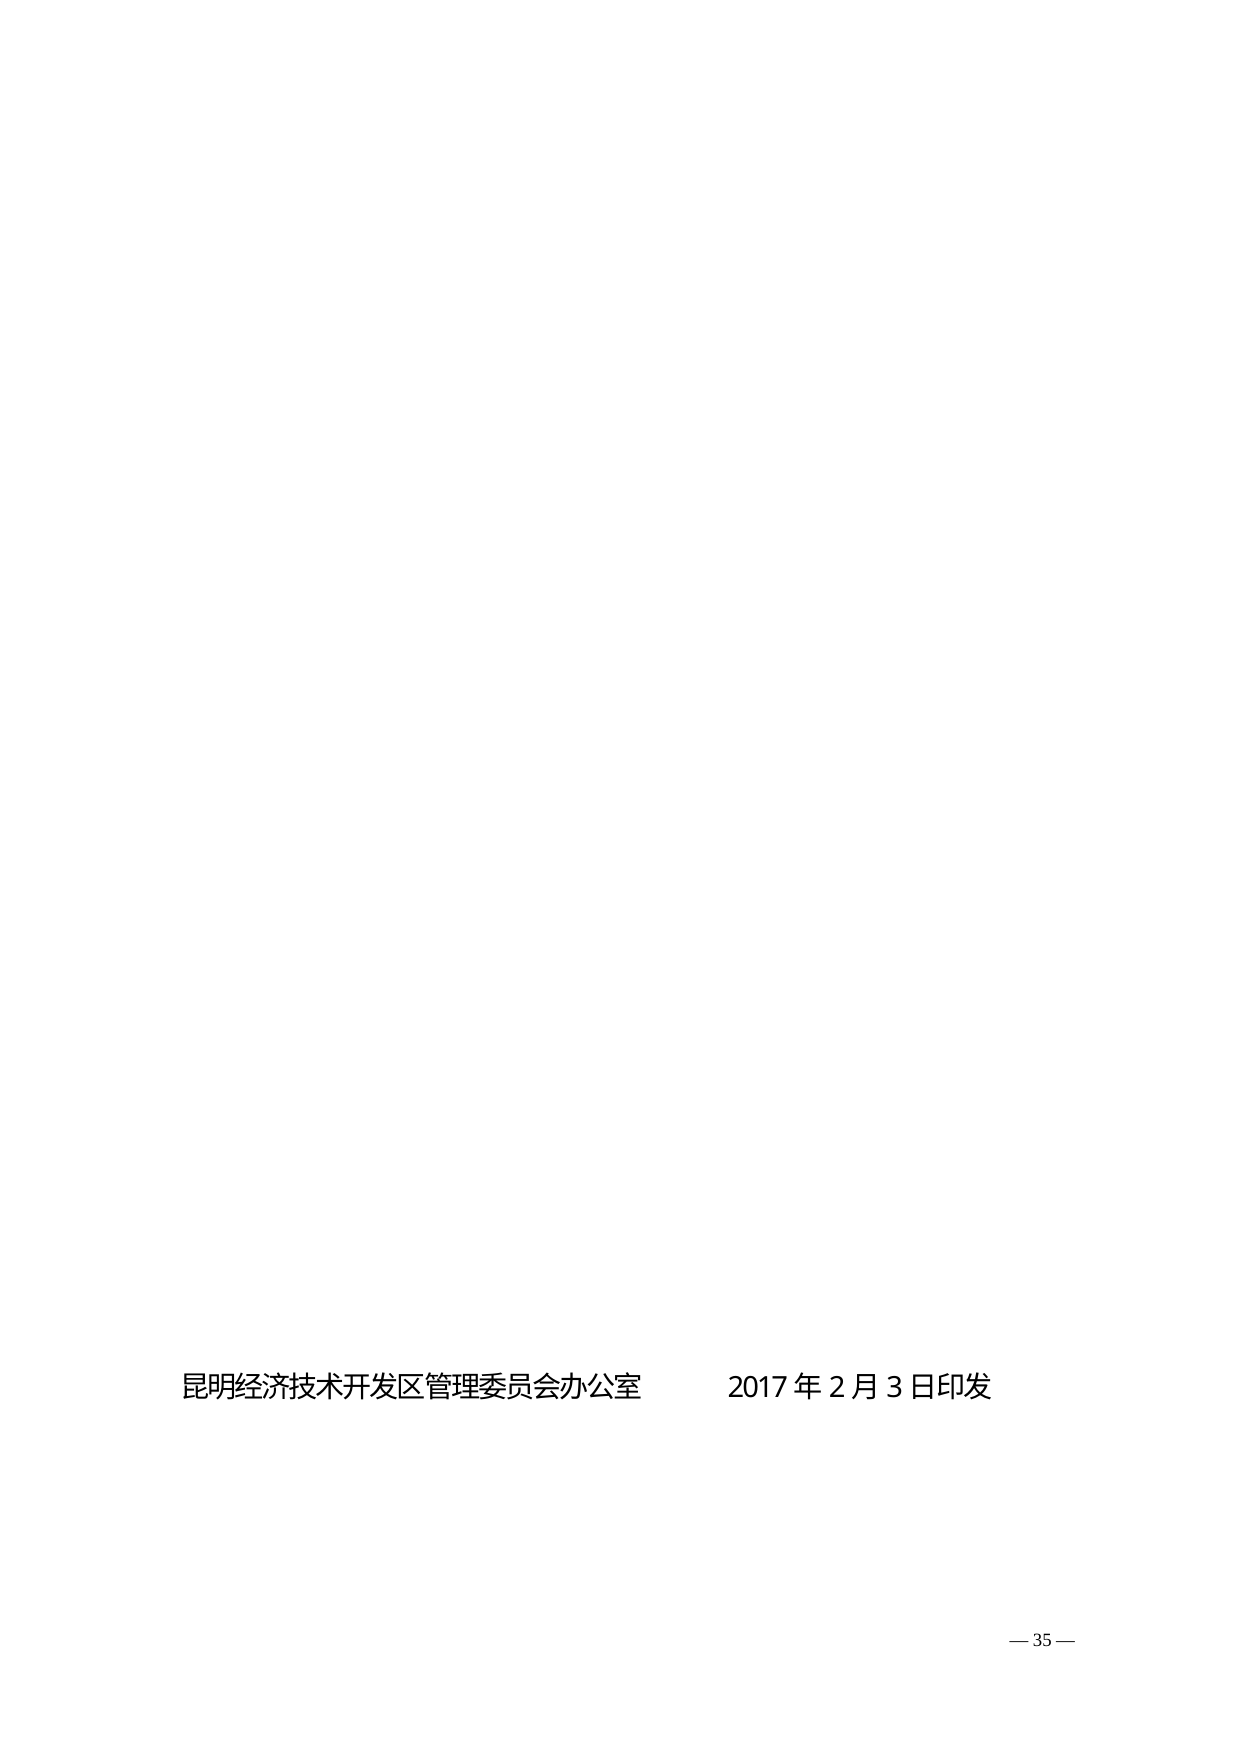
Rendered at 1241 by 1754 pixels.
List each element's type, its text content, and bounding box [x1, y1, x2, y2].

text 昆明经济技术开发区管理委员会办公室 2017年2月3日印发 [165, 1353, 1075, 1417]
